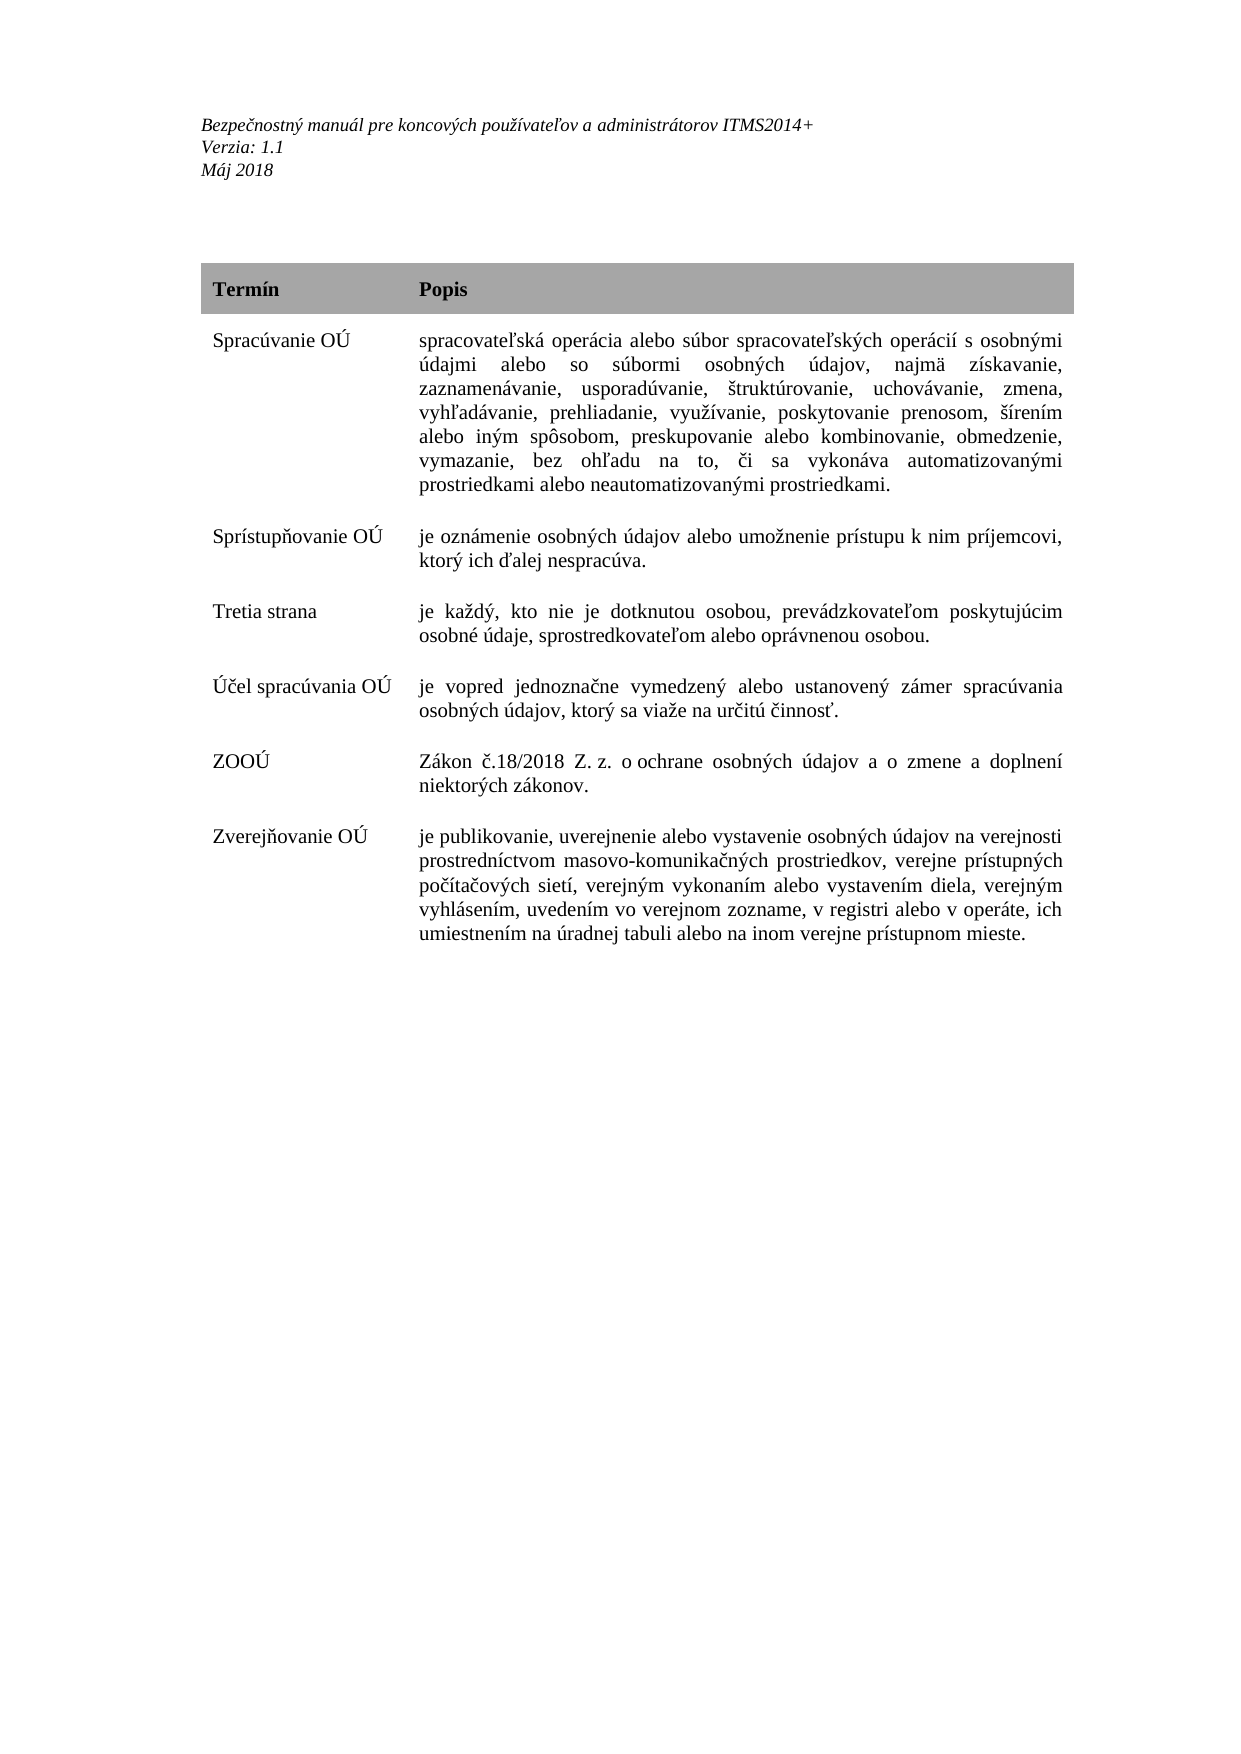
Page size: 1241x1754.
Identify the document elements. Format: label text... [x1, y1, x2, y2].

table_cell je oznámenie osobných údajov alebo umožnenie prístupu k nim príjemcovi, ktorý ich ďalej nespracúva. [408, 510, 1074, 585]
table_cell Zákon č.18/2018 Z. z. o ochrane osobných údajov a o zmene a doplnení niektorých zákonov. [408, 736, 1074, 811]
table_cell je publikovanie, uverejnenie alebo vystavenie osobných údajov na verejnosti prostredníctvom masovo-komunikačných prostriedkov, verejne prístupných počítačových sietí, verejným vykonaním alebo vystavením diela, verejným vyhlásením, uvedením vo verejnom zozname, v registri alebo v operáte, ich umiestnením na úradnej tabuli alebo na inom verejne prístupnom mieste. [408, 811, 1074, 958]
table_header Termín [201, 263, 408, 314]
table_cell je vopred jednoznačne vymedzený alebo ustanovený zámer spracúvania osobných údajov, ktorý sa viaže na určitú činnosť. [408, 660, 1074, 736]
table_cell Zverejňovanie OÚ [201, 811, 408, 958]
table_cell Spracúvanie OÚ [201, 315, 408, 510]
table_cell Tretia strana [201, 585, 408, 660]
table_header Popis [408, 263, 1074, 314]
table_cell Sprístupňovanie OÚ [201, 510, 408, 585]
table_cell spracovateľská operácia alebo súbor spracovateľských operácií s osobnými údajmi alebo so súbormi osobných údajov, najmä získavanie, zaznamenávanie, usporadúvanie, štruktúrovanie, uchovávanie, zmena, vyhľadávanie, prehliadanie, využívanie, poskytovanie prenosom, šírením alebo iným spôsobom, preskupovanie alebo kombinovanie, obmedzenie, vymazanie, bez ohľadu na to, či sa vykonáva automatizovanými prostriedkami alebo neautomatizovanými prostriedkami. [408, 315, 1074, 510]
table_cell ZOOÚ [201, 736, 408, 811]
table_cell je každý, kto nie je dotknutou osobou, prevádzkovateľom poskytujúcim osobné údaje, sprostredkovateľom alebo oprávnenou osobou. [408, 585, 1074, 660]
table_cell Účel spracúvania OÚ [201, 660, 408, 736]
